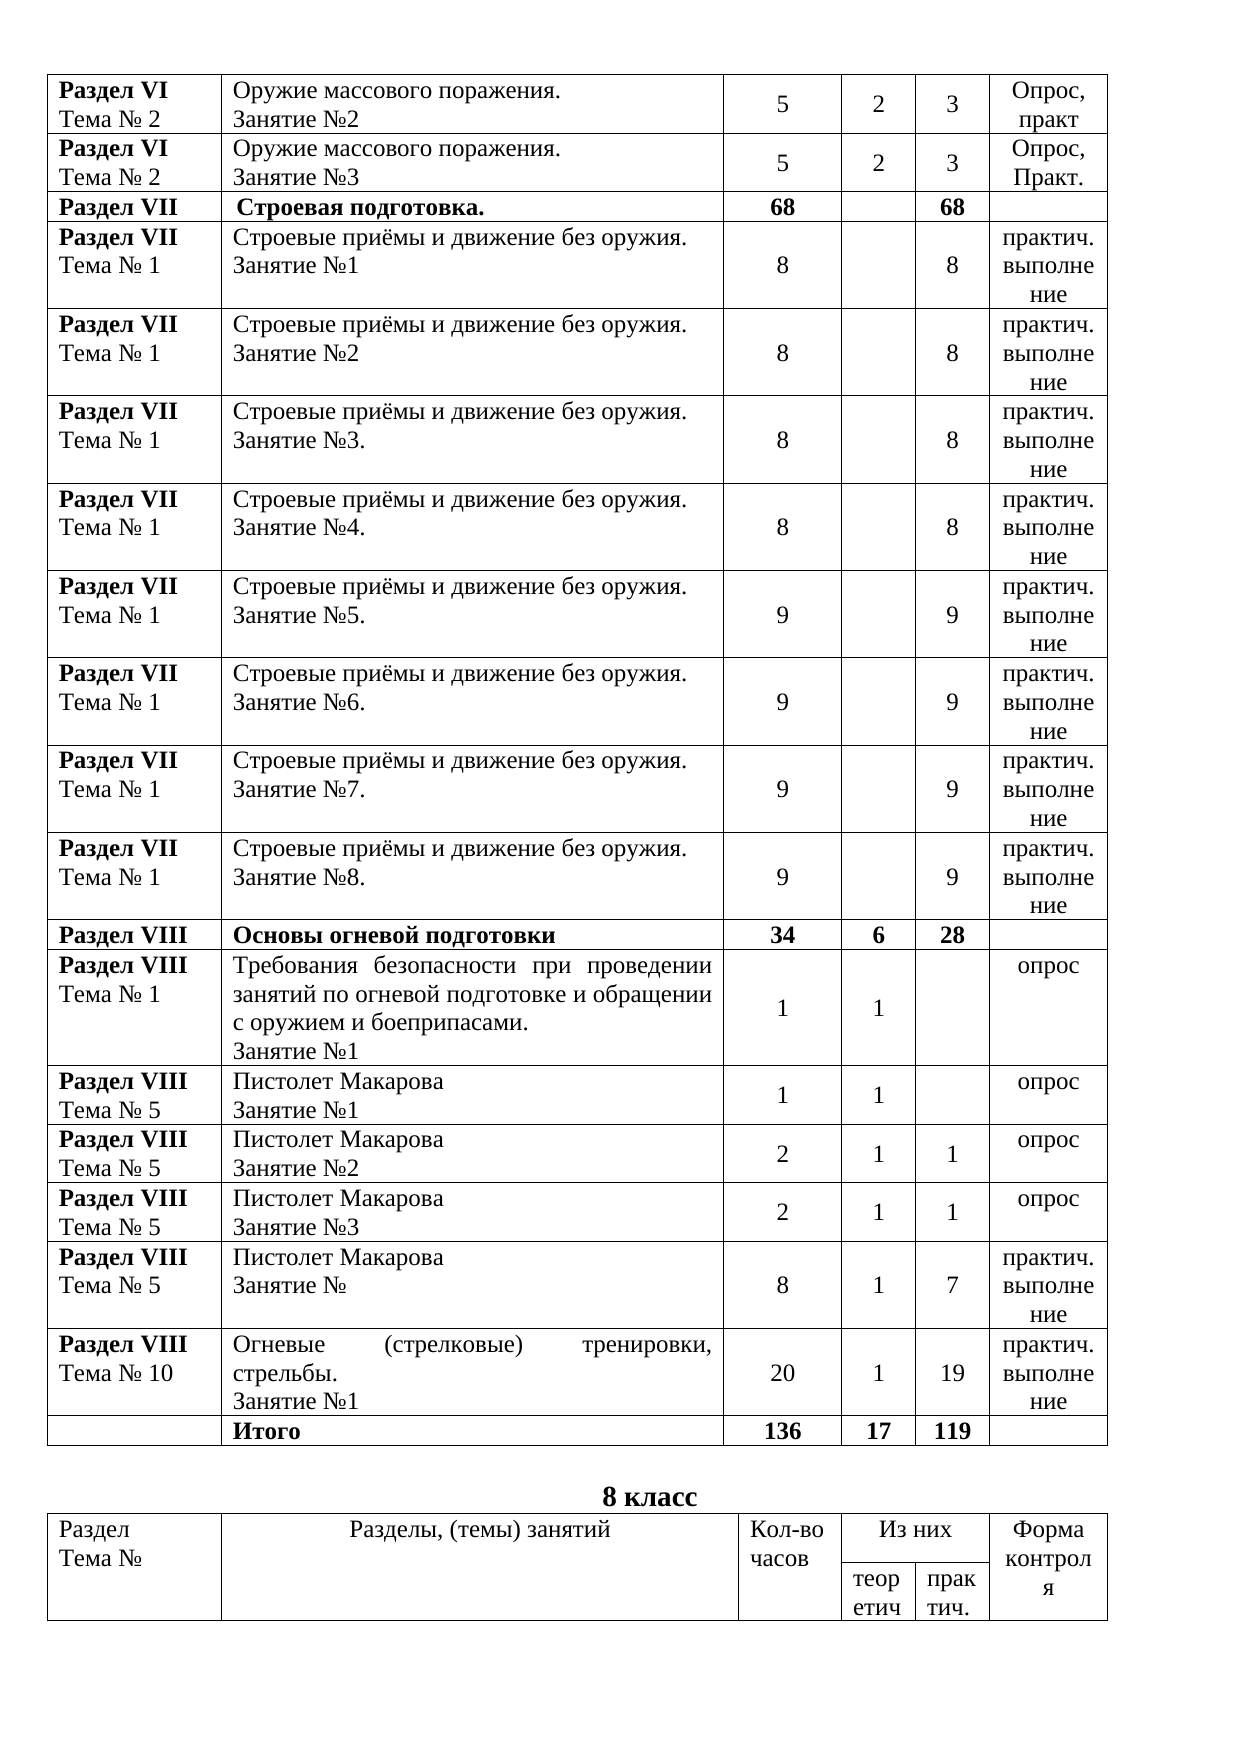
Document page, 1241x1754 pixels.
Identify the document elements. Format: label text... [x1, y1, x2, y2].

table_cell Опрос, практ [990, 75, 1107, 132]
table_cell опрос [990, 1066, 1107, 1123]
table_cell 1 [842, 1066, 915, 1123]
table_cell Раздел VIII Тема № 5 [48, 1125, 221, 1182]
table_cell 1 [842, 1329, 915, 1415]
table_cell 9 [724, 833, 841, 919]
table_cell практич. выполнение [990, 571, 1107, 657]
table_cell [842, 222, 915, 308]
table_cell [842, 746, 915, 832]
table_cell 119 [916, 1416, 989, 1445]
table_cell 19 [916, 1329, 989, 1415]
table_header Кол-во часов [739, 1514, 841, 1620]
text 8 класс [103, 1479, 1196, 1513]
table_cell 1 [916, 1125, 989, 1182]
table_cell 34 [724, 920, 841, 949]
table_cell 7 [916, 1242, 989, 1328]
table_cell практич. выполнение [990, 746, 1107, 832]
table_cell Раздел VI Тема № 2 [48, 134, 221, 191]
table_cell Раздел VII Тема № 1 [48, 309, 221, 395]
table_cell [842, 192, 915, 221]
table_cell Пистолет Макарова Занятие №3 [222, 1183, 723, 1241]
table_cell Раздел VIII [48, 920, 221, 949]
table_cell Раздел VII Тема № 1 [48, 746, 221, 832]
table_cell 8 [916, 484, 989, 570]
table_cell 1 [842, 1125, 915, 1182]
table_cell 136 [724, 1416, 841, 1445]
table_cell Раздел VIII Тема № 5 [48, 1183, 221, 1241]
table_cell Раздел VI Тема № 2 [48, 75, 221, 132]
table_cell практич. выполнение [990, 1329, 1107, 1415]
table_cell [842, 571, 915, 657]
table_cell практич. выполнение [990, 1242, 1107, 1328]
table_cell 3 [916, 134, 989, 191]
table_cell 2 [724, 1125, 841, 1182]
table_cell Раздел VIII Тема № 10 [48, 1329, 221, 1415]
table_cell 9 [916, 833, 989, 919]
table_cell 2 [842, 75, 915, 132]
table_cell 20 [724, 1329, 841, 1415]
table_cell 8 [916, 222, 989, 308]
table_cell теоретич. [842, 1563, 915, 1620]
table_cell Раздел VIII Тема № 5 [48, 1242, 221, 1328]
table_cell опрос [990, 1183, 1107, 1241]
table_cell Строевые приёмы и движение без оружия. Занятие №1 [222, 222, 723, 308]
table_cell опрос [990, 950, 1107, 1065]
table_cell Пистолет Макарова Занятие №1 [222, 1066, 723, 1123]
table_cell 9 [916, 746, 989, 832]
table_cell Строевые приёмы и движение без оружия. Занятие №7. [222, 746, 723, 832]
table_cell Строевые приёмы и движение без оружия. Занятие №8. [222, 833, 723, 919]
table_cell Строевые приёмы и движение без оружия. Занятие №6. [222, 658, 723, 744]
table_cell Требования безопасности при проведении занятий по огневой подготовке и обращении с оружием и боеприпасами. Занятие №1 [222, 950, 723, 1065]
table_cell Оружие массового поражения. Занятие №3 [222, 134, 723, 191]
table_cell 9 [916, 658, 989, 744]
table_cell [842, 833, 915, 919]
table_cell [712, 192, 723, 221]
table_cell Строевые приёмы и движение без оружия. Занятие №4. [222, 484, 723, 570]
table_cell 1 [842, 1242, 915, 1328]
table_cell [990, 1416, 1107, 1445]
table_cell 1 [842, 950, 915, 1065]
table_cell 1 [724, 950, 841, 1065]
table_cell практич. выполнение [990, 222, 1107, 308]
table_cell Раздел VII Тема № 1 [48, 222, 221, 308]
table_cell 9 [724, 658, 841, 744]
table_header Разделы, (темы) занятий [222, 1514, 738, 1620]
table_cell 8 [724, 396, 841, 483]
table_cell Пистолет Макарова Занятие № [222, 1242, 723, 1328]
table_header Форма контроля [990, 1514, 1107, 1620]
table_cell 8 [916, 396, 989, 483]
table_cell 8 [724, 1242, 841, 1328]
table_cell Огневые (стрелковые) тренировки, стрельбы. Занятие №1 [222, 1329, 723, 1415]
table_cell 8 [724, 484, 841, 570]
table_cell Оружие массового поражения. Занятие №2 [222, 75, 723, 132]
table_cell 6 [842, 920, 915, 949]
table_cell 5 [724, 75, 841, 132]
table_cell Раздел VII [48, 192, 221, 221]
table_cell Раздел VII Тема № 1 [48, 484, 221, 570]
table_cell Раздел VIII Тема № 5 [48, 1066, 221, 1123]
table_cell 8 [724, 309, 841, 395]
table_cell практич. выполнение [990, 484, 1107, 570]
table_cell 1 [724, 1066, 841, 1123]
table_cell [990, 920, 1107, 949]
table_cell 8 [724, 222, 841, 308]
table_cell 9 [724, 746, 841, 832]
table_cell практич. выполнение [990, 396, 1107, 483]
table_cell практич. [916, 1563, 989, 1620]
table_cell Строевые приёмы и движение без оружия. Занятие №3. [222, 396, 723, 483]
table_cell 28 [916, 920, 989, 949]
table_cell Строевые приёмы и движение без оружия. Занятие №5. [222, 571, 723, 657]
table_cell [916, 950, 989, 1065]
table_cell Опрос, Практ. [990, 134, 1107, 191]
table_cell Пистолет Макарова Занятие №2 [222, 1125, 723, 1182]
table_cell [842, 396, 915, 483]
table_cell Основы огневой подготовки [222, 920, 723, 949]
table_cell [48, 1416, 221, 1445]
table_cell 68 [724, 192, 841, 221]
table_cell 5 [724, 134, 841, 191]
table_cell [842, 484, 915, 570]
table_cell практич. выполнение [990, 833, 1107, 919]
table_cell практич. выполнение [990, 658, 1107, 744]
table_cell практич. выполнение [990, 309, 1107, 395]
table_cell [842, 309, 915, 395]
table_cell опрос [990, 1125, 1107, 1182]
table_cell 9 [724, 571, 841, 657]
table_cell 3 [916, 75, 989, 132]
table_cell 2 [842, 134, 915, 191]
table_cell 1 [916, 1183, 989, 1241]
table_cell 1 [842, 1183, 915, 1241]
table_cell [842, 658, 915, 744]
table_cell [916, 1066, 989, 1123]
table_cell Строевые приёмы и движение без оружия. Занятие №2 [222, 309, 723, 395]
table_cell 9 [916, 571, 989, 657]
table_cell [990, 192, 1107, 221]
table_cell Раздел VII Тема № 1 [48, 571, 221, 657]
table_cell Раздел VIII Тема № 1 [48, 950, 221, 1065]
table_cell 8 [916, 309, 989, 395]
table_cell Раздел VII Тема № 1 [48, 833, 221, 919]
table_cell Раздел VII Тема № 1 [48, 658, 221, 744]
table_header Раздел Тема № [48, 1514, 221, 1620]
table_cell 68 [916, 192, 989, 221]
table_header Из них [842, 1514, 989, 1562]
table_cell Итого [222, 1416, 723, 1445]
table_cell Раздел VII Тема № 1 [48, 396, 221, 483]
table_cell 2 [724, 1183, 841, 1241]
table_cell 17 [842, 1416, 915, 1445]
